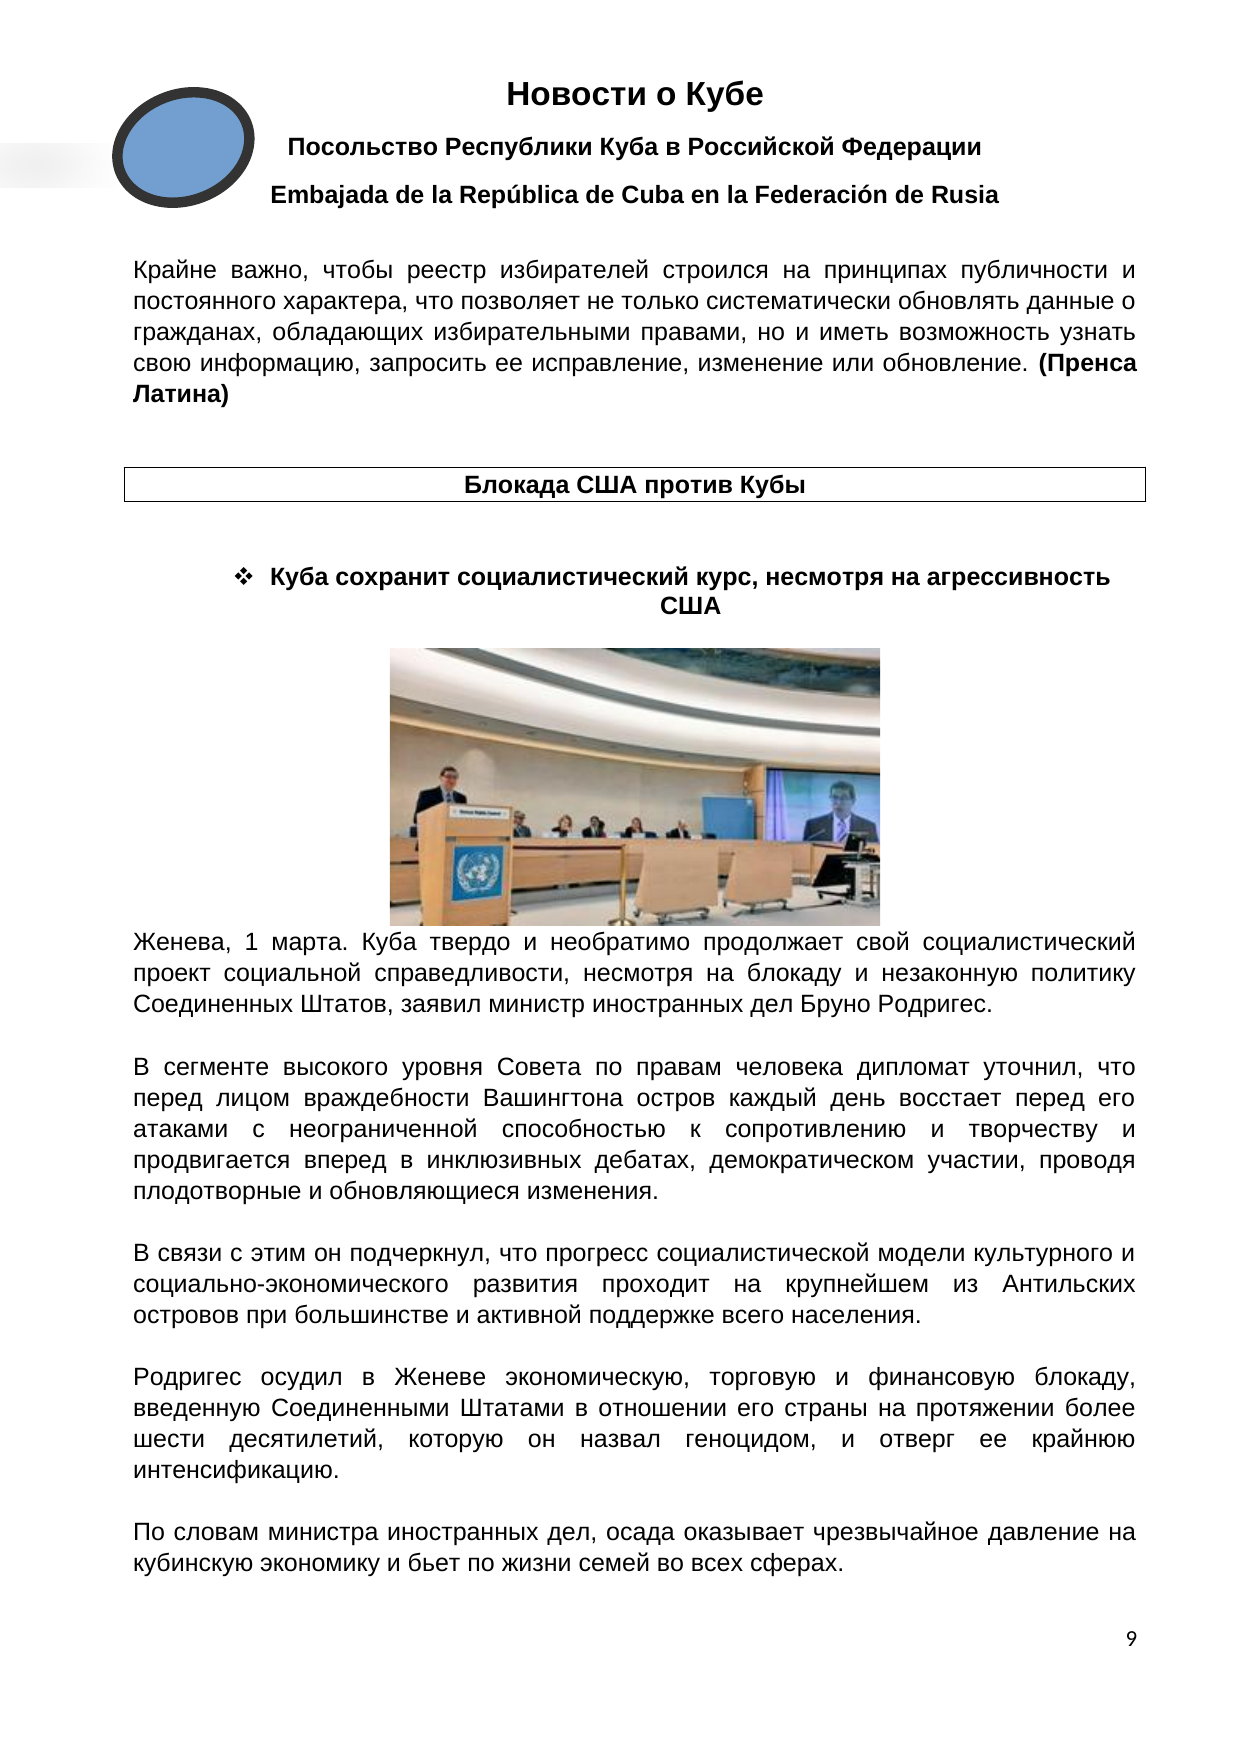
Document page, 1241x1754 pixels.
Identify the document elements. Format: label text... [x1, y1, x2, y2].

subtitle Куба сохранит социалистический курс, несмотря на агрессивность США [207, 562, 1137, 619]
picture [389, 648, 881, 926]
text В связи с этим он подчеркнул, что прогресс социалистической модели культурного и социально-экономического развития проходит на крупнейшем из Антильских островов при большинстве и активной поддержке всего населения. [133, 1238, 1137, 1328]
text В сегменте высокого уровня Совета по правам человека дипломат уточнил, что перед лицом враждебности Вашингтона остров каждый день восстает перед его атаками с неограниченной способностью к сопротивлению и творчеству и продвигается вперед в инклюзивных дебатах, демократическом участии, проводя плодотворные и обновляющиеся изменения. [133, 1051, 1137, 1204]
text Родригес осудил в Женеве экономическую, торговую и финансовую блокаду, введенную Соединенными Штатами в отношении его страны на протяжении более шести десятилетий, которую он назвал геноцидом, и отверг ее крайнюю интенсификацию. [133, 1362, 1137, 1484]
text По словам министра иностранных дел, осада оказывает чрезвычайное давление на кубинскую экономику и бьет по жизни семей во всех сферах. [133, 1517, 1137, 1577]
subtitle Блокада США против Кубы [125, 468, 1145, 501]
text Крайне важно, чтобы реестр избирателей строился на принципах публичности и постоянного характера, что позволяет не только систематически обновлять данные о гражданах, обладающих избирательными правами, но и иметь возможность узнать свою информацию, запросить ее исправление, изменение или обновление. (Пренса Латина) [133, 255, 1137, 408]
text Женева, 1 марта. Куба твердо и необратимо продолжает свой социалистический проект социальной справедливости, несмотря на блокаду и незаконную политику Соединенных Штатов, заявил министр иностранных дел Бруно Родригес. [133, 927, 1137, 1018]
